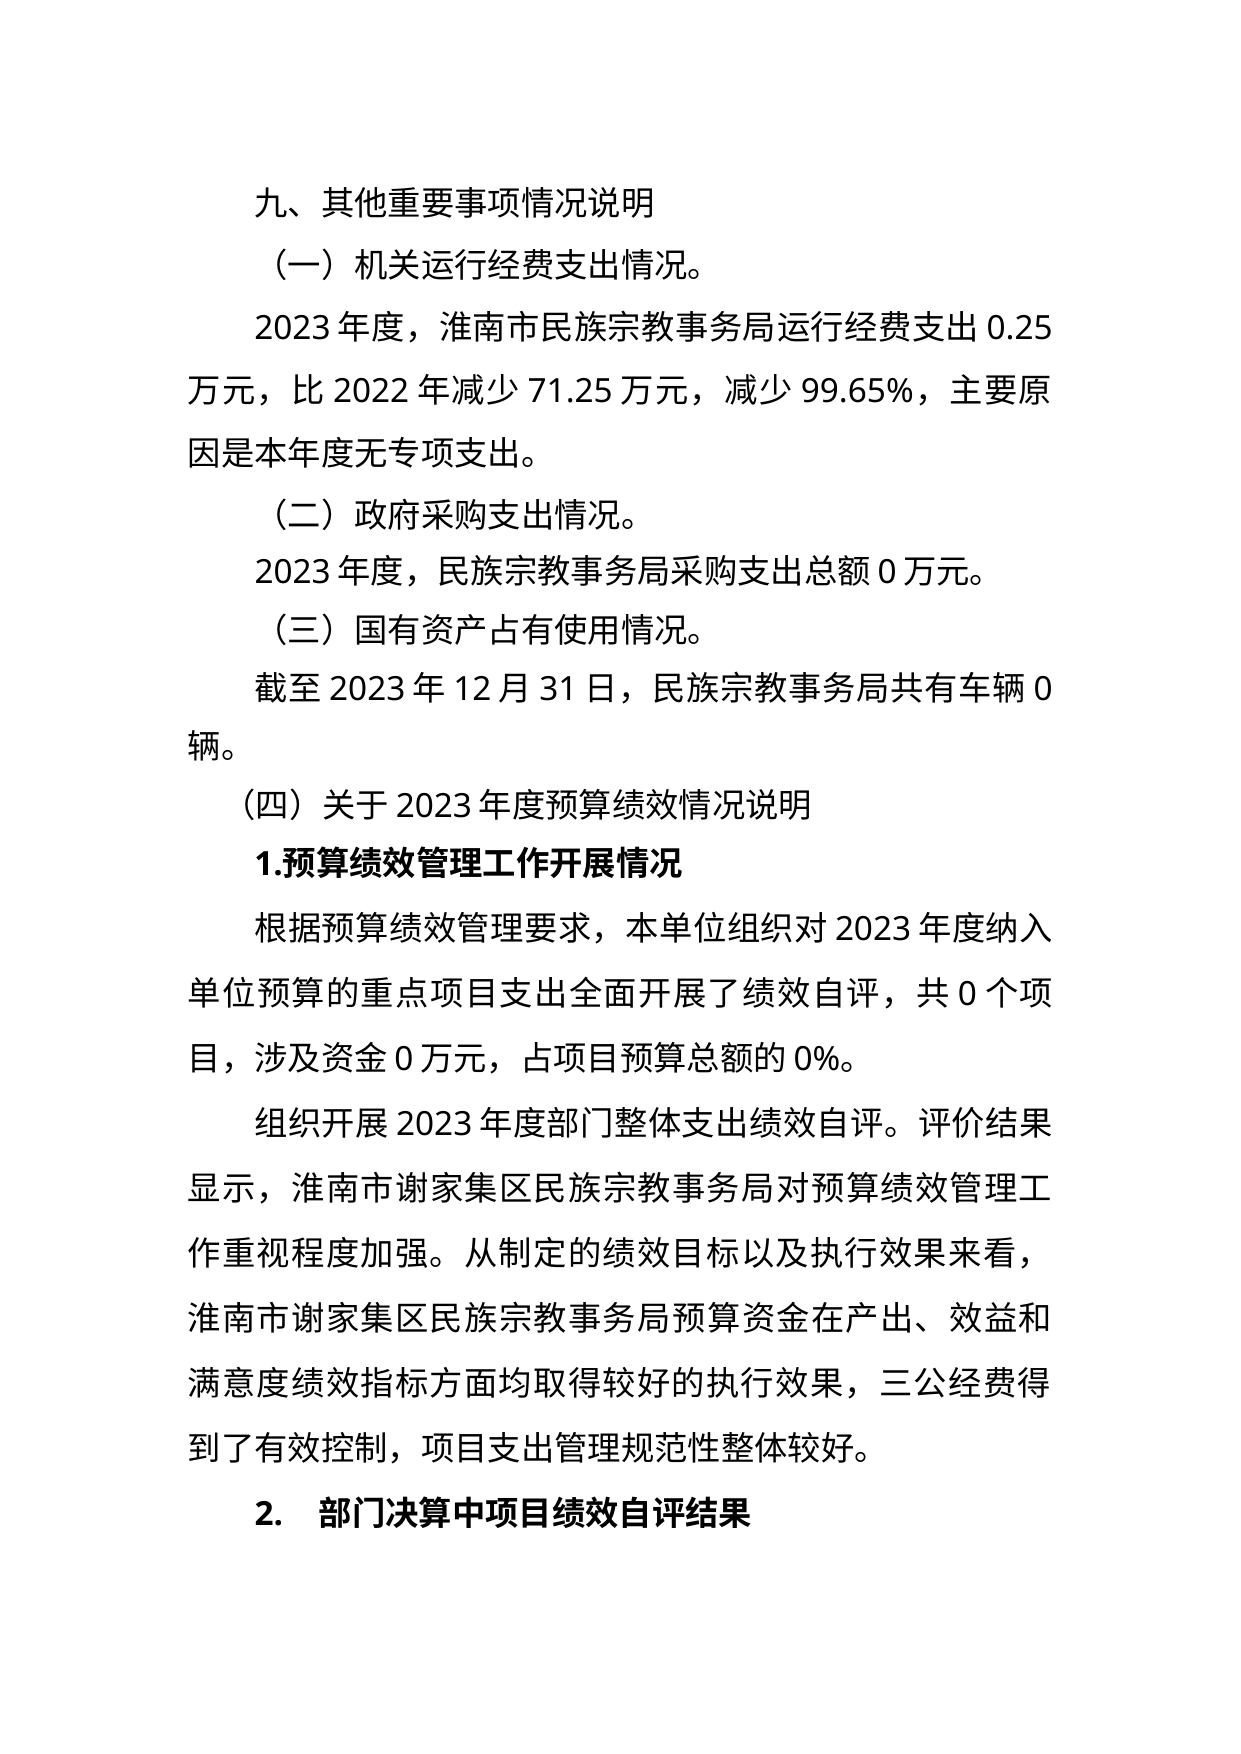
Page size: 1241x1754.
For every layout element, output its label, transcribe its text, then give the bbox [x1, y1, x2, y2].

text 组织开展2023年度部门整体支出绩效自评。评价结果显示，淮南市谢家集区民族宗教事务局对预算绩效管理工作重视程度加强。从制定的绩效目标以及执行效果来看，淮南市谢家集区民族宗教事务局预算资金在产出、效益和满意度绩效指标方面均取得较好的执行效果，三公经费得到了有效控制，项目支出管理规范性整体较好。 [187, 1089, 1053, 1479]
text 九、其他重要事项情况说明 [187, 162, 1053, 224]
text 根据预算绩效管理要求，本单位组织对2023年度纳入单位预算的重点项目支出全面开展了绩效自评，共0个项目，涉及资金0万元，占项目预算总额的0%。 [187, 894, 1053, 1089]
text （一）机关运行经费支出情况。 [187, 224, 1053, 287]
text （三）国有资产占有使用情况。 [187, 595, 1053, 654]
text 2023年度，民族宗教事务局采购支出总额0万元。 [187, 537, 1053, 595]
text 截至2023年12月31日，民族宗教事务局共有车辆0辆。 （四）关于2023年度预算绩效情况说明 [187, 654, 1053, 829]
list 部门决算中项目绩效自评结果 [187, 1479, 1053, 1537]
text 1.预算绩效管理工作开展情况 [187, 829, 1053, 894]
text 2023年度，淮南市民族宗教事务局运行经费支出0.25万元，比2022年减少71.25万元，减少99.65%，主要原因是本年度无专项支出。 [187, 287, 1053, 474]
text （二）政府采购支出情况。 [187, 474, 1053, 537]
